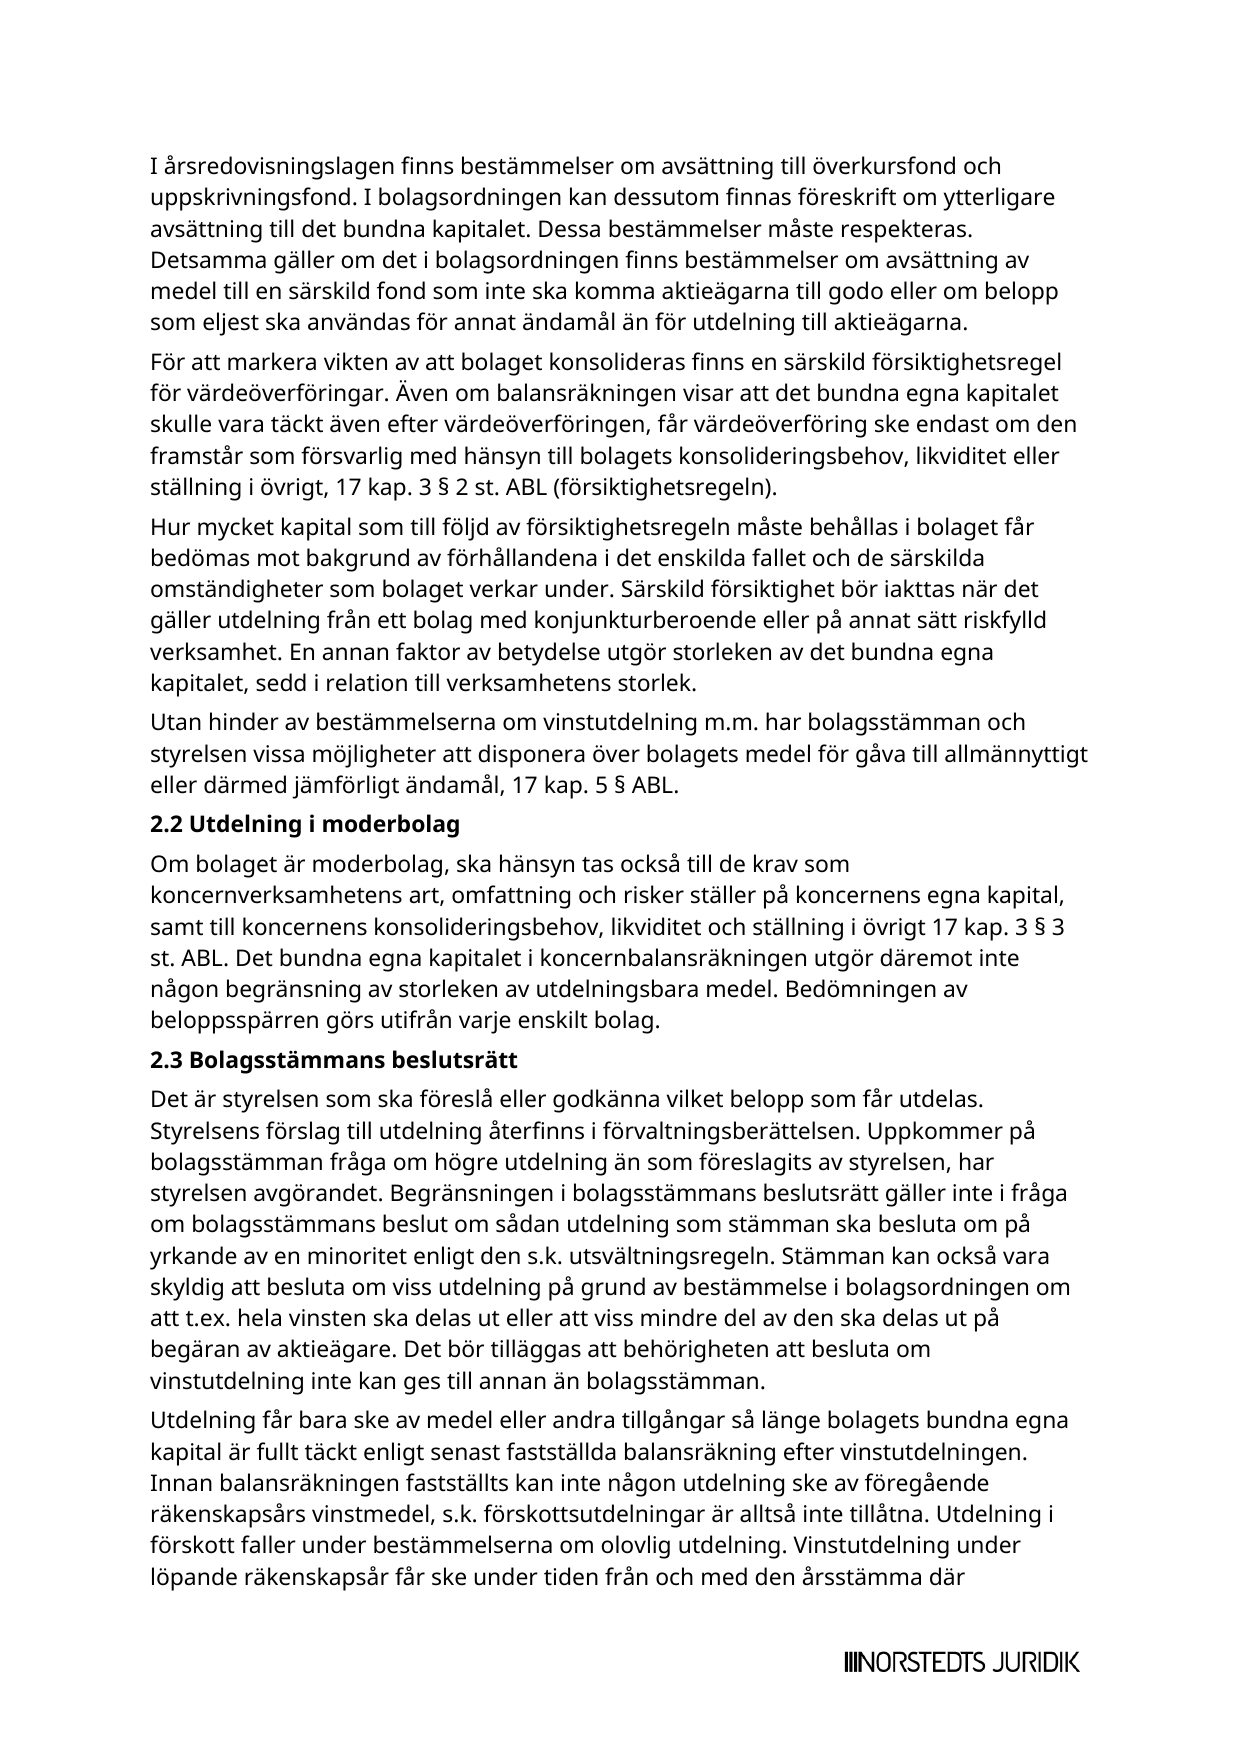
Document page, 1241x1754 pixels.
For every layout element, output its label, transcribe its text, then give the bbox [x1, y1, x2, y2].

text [150, 1404, 1090, 1592]
text 2.2 Utdelning i moderbolag [150, 808, 1090, 839]
text Om bolaget är moderbolag, ska hänsyn tas också till de krav som koncernverksamhetens art, omfattning och risker ställer på koncernens egna kapital, samt till koncernens konsolideringsbehov, likviditet och ställning i övrigt 17 kap. 3 § 3 st. ABL. Det bundna egna kapitalet i koncernbalansräkningen utgör däremot inte någon begränsning av storleken av utdelningsbara medel. Bedömningen av beloppsspärren görs utifrån varje enskilt bolag. [150, 848, 1090, 1035]
text Det är styrelsen som ska föreslå eller godkänna vilket belopp som får utdelas. Styrelsens förslag till utdelning återfinns i förvaltningsberättelsen. Uppkommer på bolagsstämman fråga om högre utdelning än som föreslagits av styrelsen, har styrelsen avgörandet. Begränsningen i bolagsstämmans beslutsrätt gäller inte i fråga om bolagsstämmans beslut om sådan utdelning som stämman ska besluta om på yrkande av en minoritet enligt den s.k. utsvältningsregeln. Stämman kan också vara skyldig att besluta om viss utdelning på grund av bestämmelse i bolagsordningen om att t.ex. hela vinsten ska delas ut eller att viss mindre del av den ska delas ut på begäran av aktieägare. Det bör tilläggas att behörigheten att besluta om vinstutdelning inte kan ges till annan än bolagsstämman. [150, 1083, 1090, 1396]
text 2.3 Bolagsstämmans beslutsrätt [150, 1044, 1090, 1075]
text I årsredovisningslagen finns bestämmelser om avsättning till överkursfond och uppskrivningsfond. I bolagsordningen kan dessutom finnas föreskrift om ytterligare avsättning till det bundna kapitalet. Dessa bestämmelser måste respekteras. Detsamma gäller om det i bolagsordningen finns bestämmelser om avsättning av medel till en särskild fond som inte ska komma aktieägarna till godo eller om belopp som eljest ska användas för annat ändamål än för utdelning till aktieägarna. [150, 150, 1090, 337]
text Hur mycket kapital som till följd av försiktighetsregeln måste behållas i bolaget får bedömas mot bakgrund av förhållandena i det enskilda fallet och de särskilda omständigheter som bolaget verkar under. Särskild försiktighet bör iakttas när det gäller utdelning från ett bolag med konjunkturberoende eller på annat sätt riskfylld verksamhet. En annan faktor av betydelse utgör storleken av det bundna egna kapitalet, sedd i relation till verksamhetens storlek. [150, 510, 1090, 698]
picture [836, 1629, 1091, 1695]
text Utan hinder av bestämmelserna om vinstutdelning m.m. har bolagsstämman och styrelsen vissa möjligheter att disponera över bolagets medel för gåva till allmännyttigt eller därmed jämförligt ändamål, 17 kap. 5 § ABL. [150, 706, 1090, 800]
text För att markera vikten av att bolaget konsolideras finns en särskild försiktighetsregel för värdeöverföringar. Även om balansräkningen visar att det bundna egna kapitalet skulle vara täckt även efter värdeöverföringen, får värdeöverföring ske endast om den framstår som försvarlig med hänsyn till bolagets konsolideringsbehov, likviditet eller ställning i övrigt, 17 kap. 3 § 2 st. ABL (försiktighetsregeln). [150, 346, 1090, 502]
